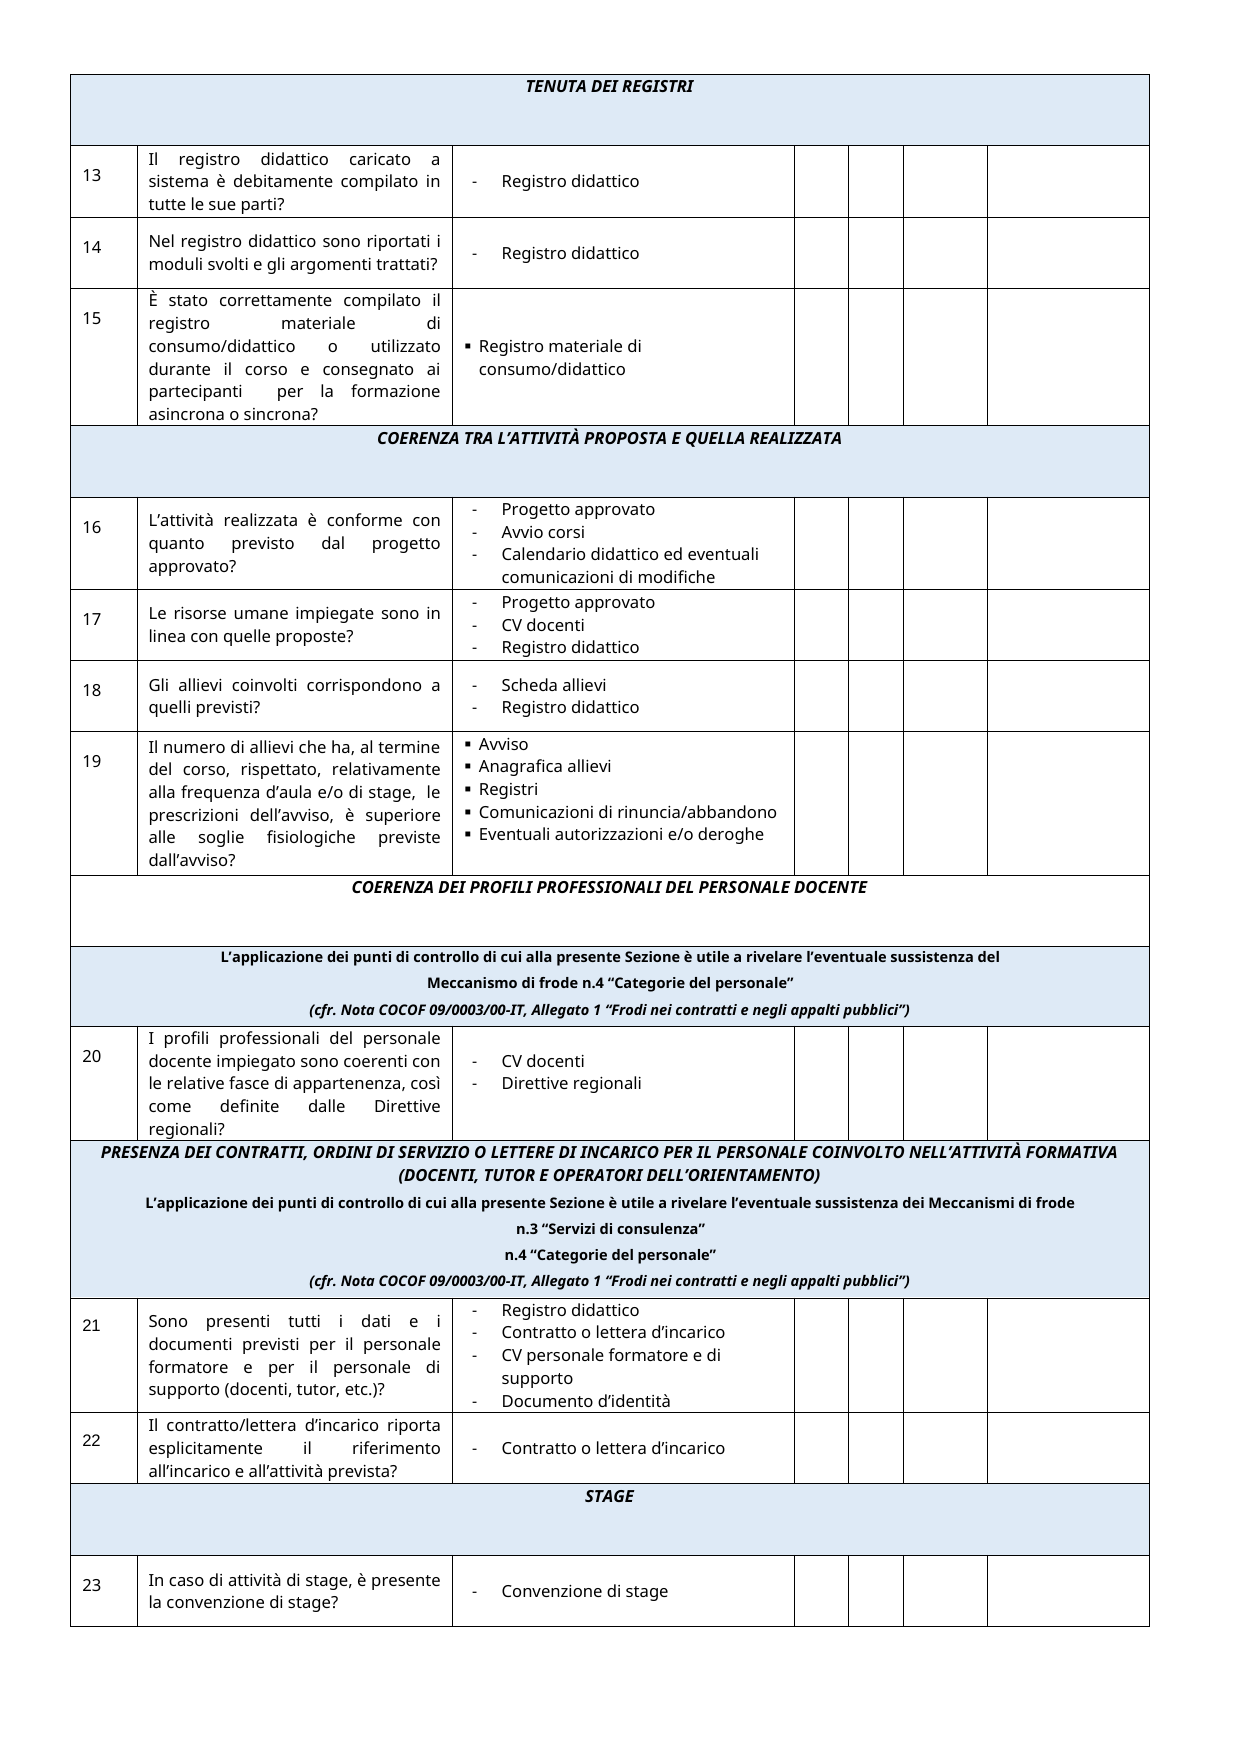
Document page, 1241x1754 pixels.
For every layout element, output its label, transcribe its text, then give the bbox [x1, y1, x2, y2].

table_cell STAGE [71, 1484, 1149, 1555]
table_cell COERENZA DEI PROFILI PROFESSIONALI DEL PERSONALE DOCENTE [71, 876, 1149, 946]
table_cell 20 [71, 1027, 137, 1140]
table_cell [795, 1299, 848, 1412]
table_cell [904, 590, 987, 660]
table_cell Registro didattico [453, 146, 794, 217]
table_cell 16 [71, 498, 137, 588]
table_cell [849, 590, 903, 660]
table_cell [988, 218, 1149, 288]
table_cell [904, 498, 987, 588]
table_cell L’attività realizzata è conforme con quanto previsto dal progetto approvato? [138, 498, 452, 588]
table_cell [849, 289, 903, 425]
table_cell [904, 732, 987, 875]
table_cell CV docenti Direttive regionali [453, 1027, 794, 1140]
table_cell In caso di attività di stage, è presente la convenzione di stage? [138, 1556, 452, 1626]
table_cell I profili professionali del personale docente impiegato sono coerenti con le relative fasce di appartenenza, così come definite dalle Direttive regionali? [138, 1027, 452, 1140]
table_cell Registro materiale di consumo/didattico [453, 289, 794, 425]
table_cell [904, 1027, 987, 1140]
table_cell [849, 1556, 903, 1626]
table_cell [988, 289, 1149, 425]
table_cell Scheda allievi Registro didattico [453, 661, 794, 731]
table_cell Gli allievi coinvolti corrispondono a quelli previsti? [138, 661, 452, 731]
table_cell [849, 1299, 903, 1412]
table_cell [904, 661, 987, 731]
table_cell [849, 146, 903, 217]
table_cell [795, 661, 848, 731]
table_cell [988, 498, 1149, 588]
table_cell 13 [71, 146, 137, 217]
table_cell Il contratto/lettera d’incarico riporta esplicitamente il riferimento all’incarico e all’attività prevista? [138, 1413, 452, 1483]
table_cell [795, 732, 848, 875]
table_cell 19 [71, 732, 137, 875]
table_cell [849, 661, 903, 731]
table_cell Progetto approvato CV docenti Registro didattico [453, 590, 794, 660]
table_cell [849, 218, 903, 288]
table_cell [849, 1027, 903, 1140]
table_cell PRESENZA DEI CONTRATTI, ORDINI DI SERVIZIO O LETTERE DI INCARICO PER IL PERSONALE COINVOLTO NELL’ATTIVITÀ FORMATIVA (DOCENTI, TUTOR E OPERATORI DELL’ORIENTAMENTO) L’applicazione dei punti di controllo di cui alla presente Sezione è utile a rivelare l’eventuale sussistenza dei Meccanismi di frode n.3 “Servizi di consulenza” n.4 “Categorie del personale” (cfr. Nota COCOF 09/0003/00-IT, Allegato 1 “Frodi nei contratti e negli appalti pubblici”) [71, 1141, 1149, 1297]
table_cell [795, 1413, 848, 1483]
table_cell Il registro didattico caricato a sistema è debitamente compilato in tutte le sue parti? [138, 146, 452, 217]
table_cell 15 [71, 289, 137, 425]
table_cell [988, 1299, 1149, 1412]
table_cell Progetto approvato Avvio corsi Calendario didattico ed eventuali comunicazioni di modifiche [453, 498, 794, 588]
table_cell [904, 1556, 987, 1626]
table_cell [988, 1556, 1149, 1626]
table_cell [988, 590, 1149, 660]
table_cell Avviso Anagrafica allievi Registri Comunicazioni di rinuncia/abbandono Eventuali autorizzazioni e/o deroghe [453, 732, 794, 875]
table_cell Sono presenti tutti i dati e i documenti previsti per il personale formatore e per il personale di supporto (docenti, tutor, etc.)? [138, 1299, 452, 1412]
table_cell [795, 1027, 848, 1140]
table_cell 14 [71, 218, 137, 288]
table_cell [904, 218, 987, 288]
table_cell [988, 1413, 1149, 1483]
table_cell Registro didattico [453, 218, 794, 288]
table_cell TENUTA DEI REGISTRI [71, 75, 1149, 145]
table_cell 18 [71, 661, 137, 731]
table_cell [849, 498, 903, 588]
table_cell È stato correttamente compilato il registro materiale di consumo/didattico o utilizzato durante il corso e consegnato ai partecipanti per la formazione asincrona o sincrona? [138, 289, 452, 425]
table_cell [849, 1413, 903, 1483]
table_cell Le risorse umane impiegate sono in linea con quelle proposte? [138, 590, 452, 660]
table_cell COERENZA TRA L’ATTIVITÀ PROPOSTA E QUELLA REALIZZATA [71, 426, 1149, 497]
table_cell [904, 1413, 987, 1483]
table_cell [849, 732, 903, 875]
table_cell Registro didattico Contratto o lettera d’incarico CV personale formatore e di supporto Documento d’identità [453, 1299, 794, 1412]
table_cell [795, 289, 848, 425]
table_cell [795, 146, 848, 217]
table_cell [795, 498, 848, 588]
table_cell 22 [71, 1413, 137, 1483]
table_cell Convenzione di stage [453, 1556, 794, 1626]
table_cell L’applicazione dei punti di controllo di cui alla presente Sezione è utile a rivelare l’eventuale sussistenza del Meccanismo di frode n.4 “Categorie del personale” (cfr. Nota COCOF 09/0003/00-IT, Allegato 1 “Frodi nei contratti e negli appalti pubblici”) [71, 947, 1149, 1026]
table_cell [795, 1556, 848, 1626]
table_cell [988, 146, 1149, 217]
table_cell 23 [71, 1556, 137, 1626]
table_cell [904, 289, 987, 425]
table_cell [988, 1027, 1149, 1140]
table_cell [904, 146, 987, 217]
table_cell Nel registro didattico sono riportati i moduli svolti e gli argomenti trattati? [138, 218, 452, 288]
table_cell [988, 661, 1149, 731]
table_cell [795, 218, 848, 288]
table_cell Contratto o lettera d’incarico [453, 1413, 794, 1483]
table_cell [795, 590, 848, 660]
table_cell 17 [71, 590, 137, 660]
table_cell [988, 732, 1149, 875]
table_cell Il numero di allievi che ha, al termine del corso, rispettato, relativamente alla frequenza d’aula e/o di stage, le prescrizioni dell’avviso, è superiore alle soglie fisiologiche previste dall’avviso? [138, 732, 452, 875]
table_cell 21 [71, 1299, 137, 1412]
table_cell [904, 1299, 987, 1412]
